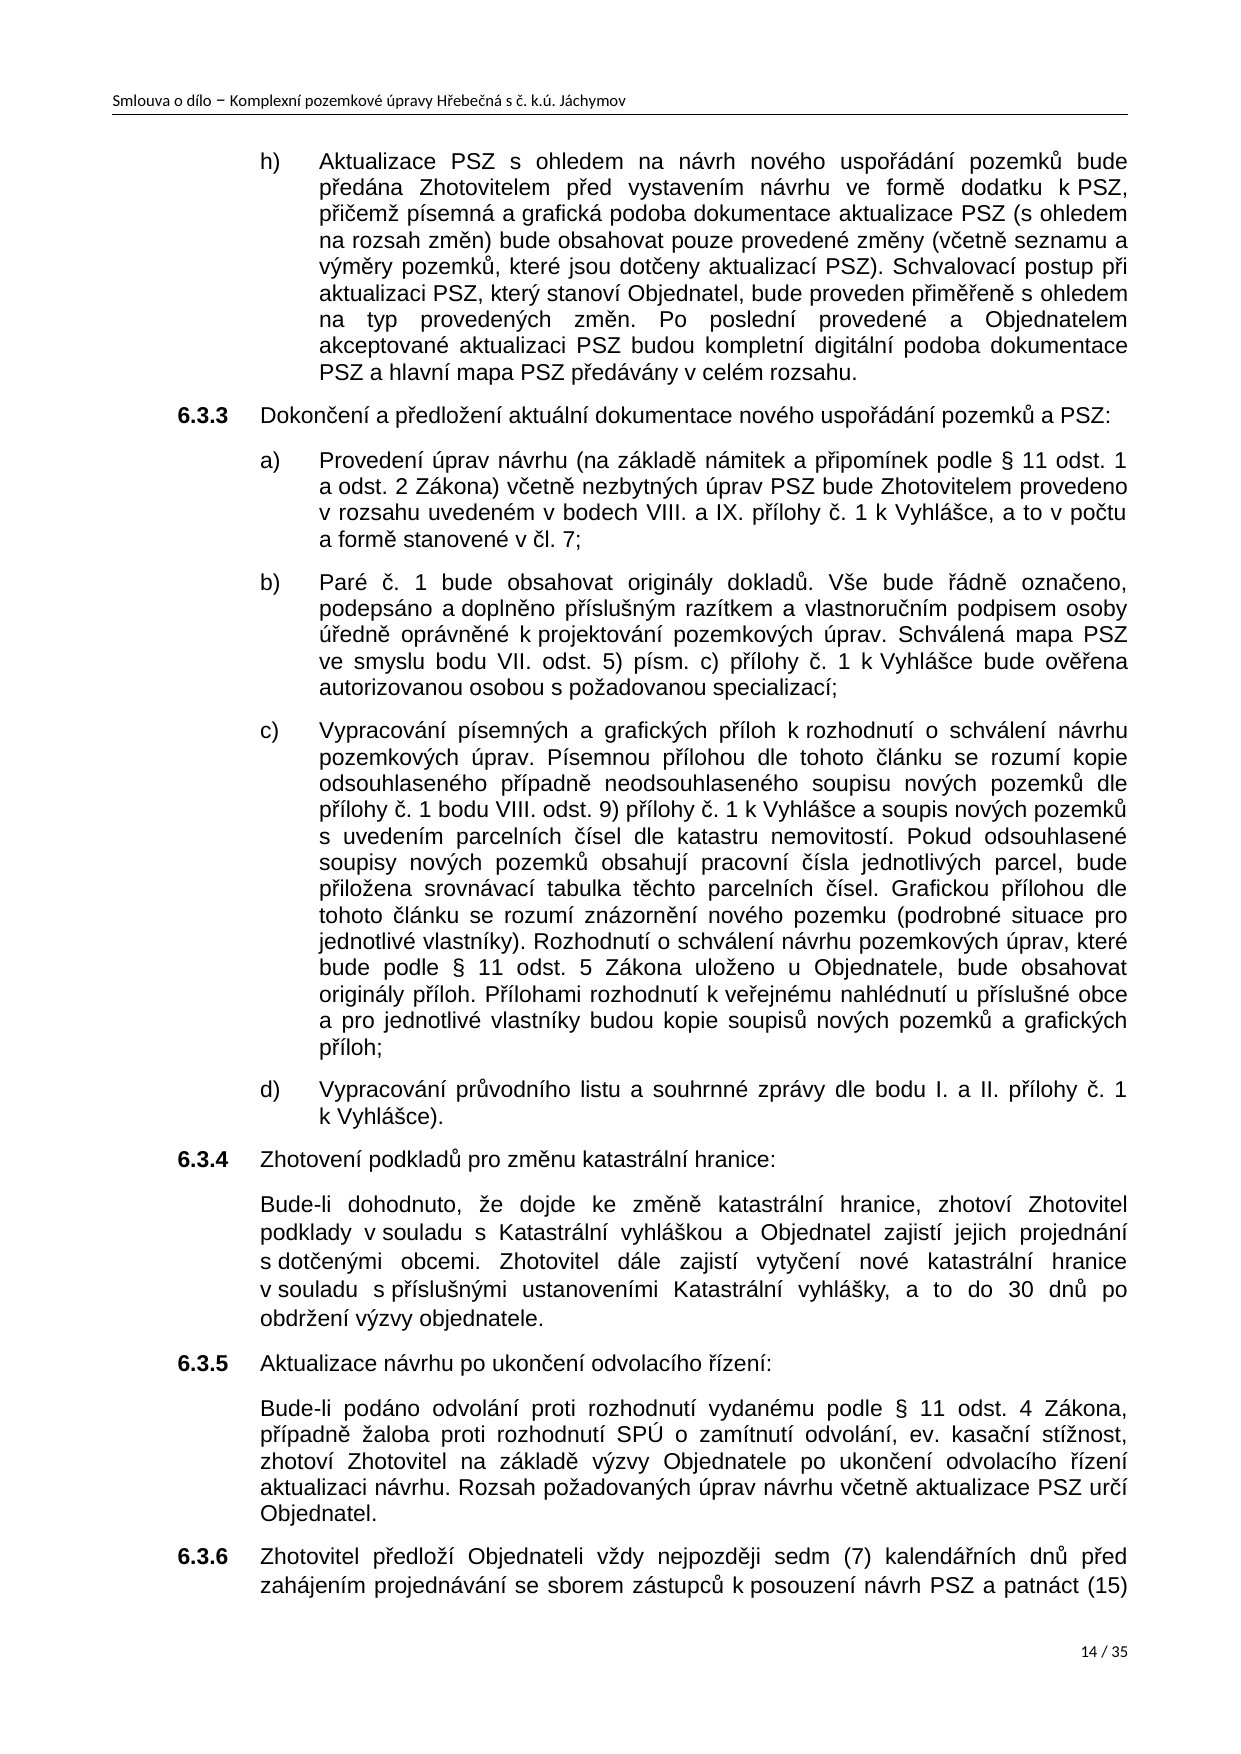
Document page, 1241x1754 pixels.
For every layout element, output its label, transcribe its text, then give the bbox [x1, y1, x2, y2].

list Provedení úprav návrhu (na základě námitek a připomínek podle § 11 odst. 1 a odst. 2 Zákona) včetně nezbytných úprav PSZ bude Zhotovitelem provedeno v rozsahu uvedeném v bodech VIII. a IX. přílohy č. 1 k Vyhlášce, a to v počtu a formě stanovené v čl. 7; [260, 447, 1128, 552]
list Vypracování průvodního listu a souhrnné zprávy dle bodu I. a II. přílohy č. 1 k Vyhlášce). [260, 1076, 1128, 1129]
list Bude-li dohodnuto, že dojde ke změně katastrální hranice, zhotoví Zhotovitel podklady v souladu s Katastrální vyhláškou a Objednatel zajistí jejich projednání s dotčenými obcemi. Zhotovitel dále zajistí vytyčení nové katastrální hranice v souladu s příslušnými ustanoveními Katastrální vyhlášky, a to do 30 dnů po obdržení výzvy objednatele. [260, 1191, 1128, 1331]
list Aktualizace PSZ s ohledem na návrh nového uspořádání pozemků bude předána Zhotovitelem před vystavením návrhu ve formě dodatku k PSZ, přičemž písemná a grafická podoba dokumentace aktualizace PSZ (s ohledem na rozsah změn) bude obsahovat pouze provedené změny (včetně seznamu a výměry pozemků, které jsou dotčeny aktualizací PSZ). Schvalovací postup při aktualizaci PSZ, který stanoví Objednatel, bude proveden přiměřeně s ohledem na typ provedených změn. Po poslední provedené a Objednatelem akceptované aktualizaci PSZ budou kompletní digitální podoba dokumentace PSZ a hlavní mapa PSZ předávány v celém rozsahu. [260, 148, 1128, 385]
text Aktualizace návrhu po ukončení odvolacího řízení: [177, 1350, 1128, 1376]
list Bude-li podáno odvolání proti rozhodnutí vydanému podle § 11 odst. 4 Zákona, případně žaloba proti rozhodnutí SPÚ o zamítnutí odvolání, ev. kasační stížnost, zhotoví Zhotovitel na základě výzvy Objednatele po ukončení odvolacího řízení aktualizaci návrhu. Rozsah požadovaných úprav návrhu včetně aktualizace PSZ určí Objednatel. [260, 1395, 1128, 1527]
text Dokončení a předložení aktuální dokumentace nového uspořádání pozemků a PSZ: [177, 402, 1128, 428]
list Vypracování písemných a grafických příloh k rozhodnutí o schválení návrhu pozemkových úprav. Písemnou přílohou dle tohoto článku se rozumí kopie odsouhlaseného případně neodsouhlaseného soupisu nových pozemků dle přílohy č. 1 bodu VIII. odst. 9) přílohy č. 1 k Vyhlášce a soupis nových pozemků s uvedením parcelních čísel dle katastru nemovitostí. Pokud odsouhlasené soupisy nových pozemků obsahují pracovní čísla jednotlivých parcel, bude přiložena srovnávací tabulka těchto parcelních čísel. Grafickou přílohou dle tohoto článku se rozumí znázornění nového pozemku (podrobné situace pro jednotlivé vlastníky). Rozhodnutí o schválení návrhu pozemkových úprav, které bude podle § 11 odst. 5 Zákona uloženo u Objednatele, bude obsahovat originály příloh. Přílohami rozhodnutí k veřejnému nahlédnutí u příslušné obce a pro jednotlivé vlastníky budou kopie soupisů nových pozemků a grafických příloh; [260, 717, 1128, 1060]
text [177, 1543, 1128, 1598]
text Zhotovení podkladů pro změnu katastrální hranice: [177, 1146, 1128, 1172]
list Paré č. 1 bude obsahovat originály dokladů. Vše bude řádně označeno, podepsáno a doplněno příslušným razítkem a vlastnoručním podpisem osoby úředně oprávněné k projektování pozemkových úprav. Schválená mapa PSZ ve smyslu bodu VII. odst. 5) písm. c) přílohy č. 1 k Vyhlášce bude ověřena autorizovanou osobou s požadovanou specializací; [260, 569, 1128, 701]
